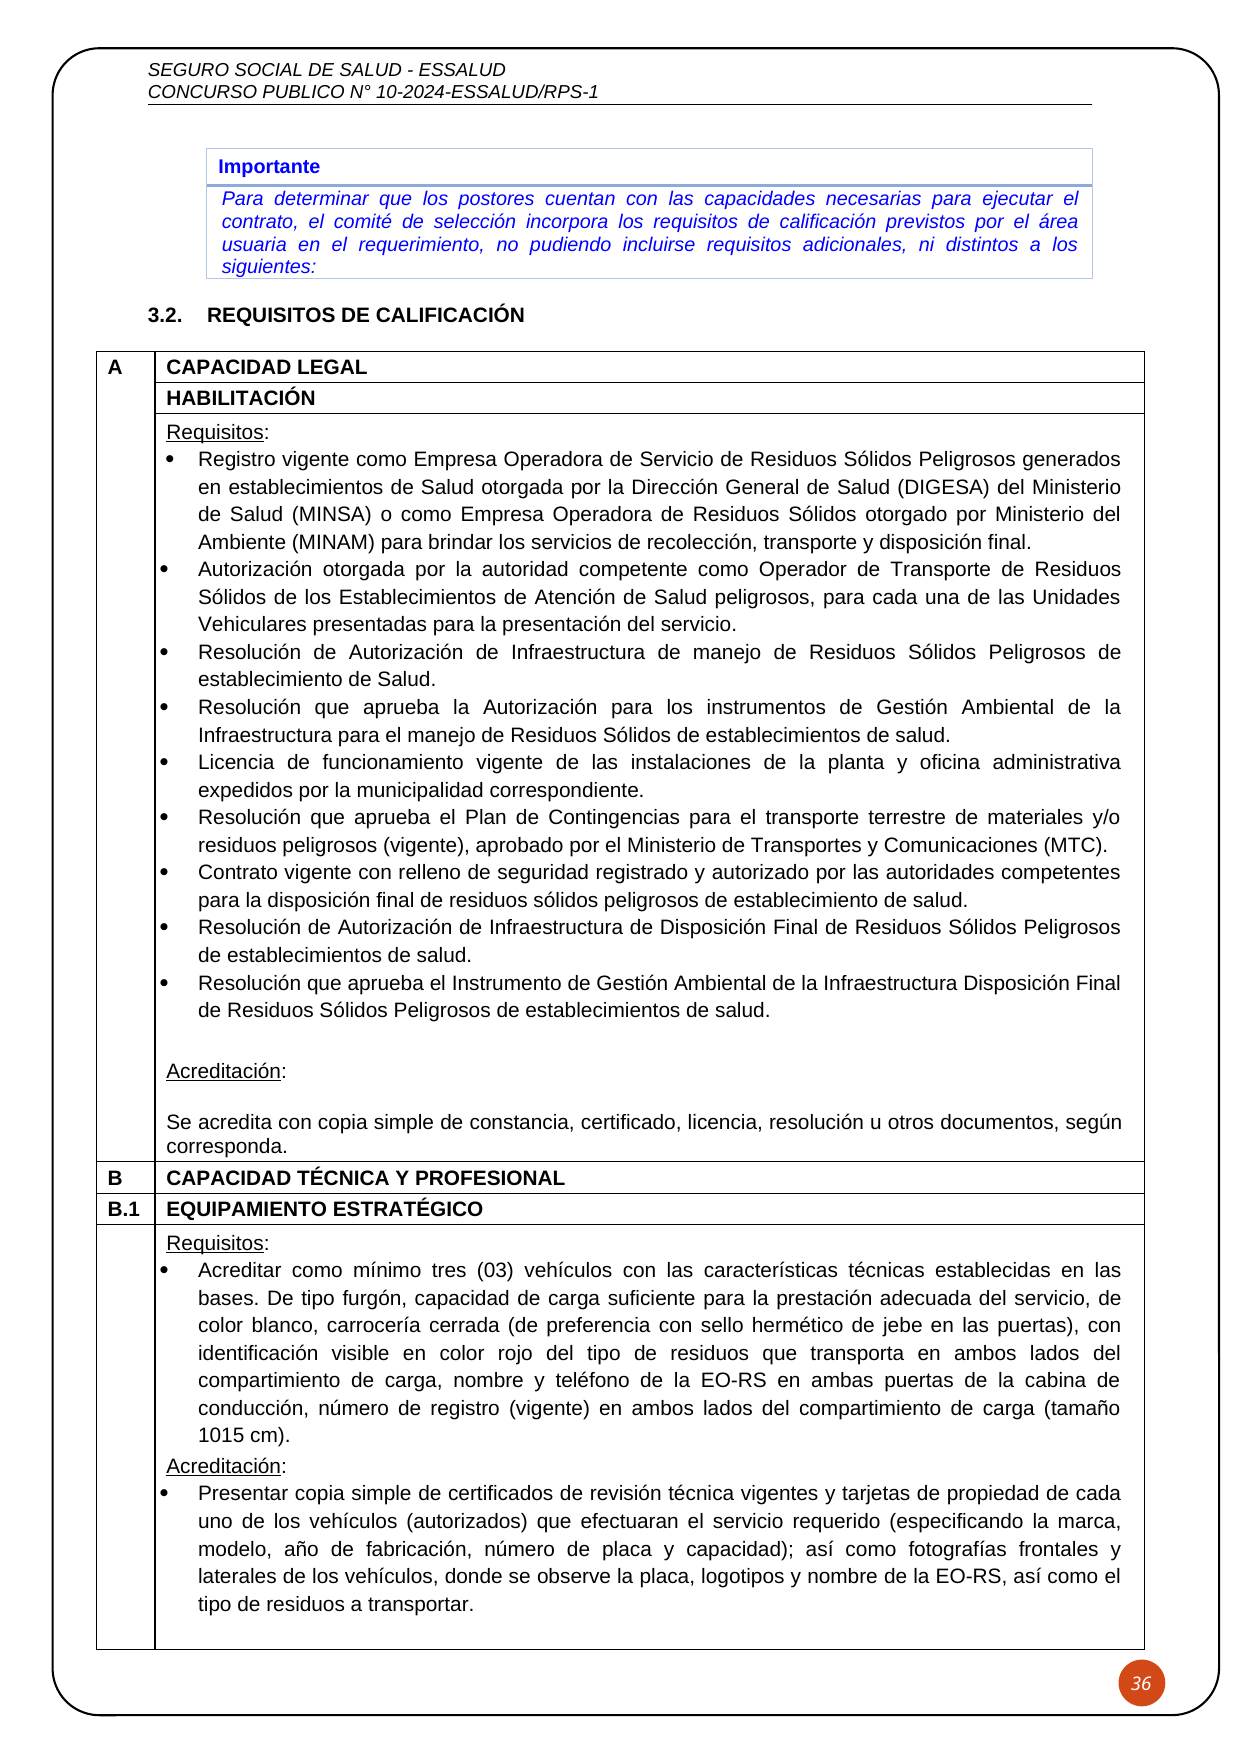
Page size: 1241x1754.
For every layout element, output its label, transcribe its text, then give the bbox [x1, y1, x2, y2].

table_header CAPACIDAD LEGAL [156, 352, 1144, 382]
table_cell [156, 1225, 1144, 1649]
list REQUISITOS DE CALIFICACIÓN [148, 303, 1092, 327]
table_cell [97, 1225, 154, 1649]
table_header Importante [207, 149, 1092, 184]
table_header A [97, 352, 154, 1161]
table_cell EQUIPAMIENTO ESTRATÉGICO [156, 1194, 1144, 1224]
table_cell HABILITACIÓN [156, 383, 1144, 413]
table_cell Para determinar que los postores cuentan con las capacidades necesarias para ejecutar el contrato, el comité de selección incorpora los requisitos de calificación previstos por el área usuaria en el requerimiento, no pudiendo incluirse requisitos adicionales, ni distintos a los siguientes: [207, 187, 1092, 278]
table_cell Requisitos: Registro vigente como Empresa Operadora de Servicio de Residuos Sólidos Peligrosos generados en establecimientos de Salud otorgada por la Dirección General de Salud (DIGESA) del Ministerio de Salud (MINSA) o como Empresa Operadora de Residuos Sólidos otorgado por Ministerio del Ambiente (MINAM) para brindar los servicios de recolección, transporte y disposición final. Autorización otorgada por la autoridad competente como Operador de Transporte de Residuos Sólidos de los Establecimientos de Atención de Salud peligrosos, para cada una de las Unidades Vehiculares presentadas para la presentación del servicio. Resolución de Autorización de Infraestructura de manejo de Residuos Sólidos Peligrosos de establecimiento de Salud. Resolución que aprueba la Autorización para los instrumentos de Gestión Ambiental de la Infraestructura para el manejo de Residuos Sólidos de establecimientos de salud. Licencia de funcionamiento vigente de las instalaciones de la planta y oficina administrativa expedidos por la municipalidad correspondiente. Resolución que aprueba el Plan de Contingencias para el transporte terrestre de materiales y/o residuos peligrosos (vigente), aprobado por el Ministerio de Transportes y Comunicaciones (MTC). Contrato vigente con relleno de seguridad registrado y autorizado por las autoridades competentes para la disposición final de residuos sólidos peligrosos de establecimiento de salud. Resolución de Autorización de Infraestructura de Disposición Final de Residuos Sólidos Peligrosos de establecimientos de salud. Resolución que aprueba el Instrumento de Gestión Ambiental de la Infraestructura Disposición Final de Residuos Sólidos Peligrosos de establecimientos de salud. Acreditación: Se acredita con copia simple de constancia, certificado, licencia, resolución u otros documentos, según corresponda. [156, 414, 1144, 1161]
table_cell CAPACIDAD TÉCNICA Y PROFESIONAL [156, 1162, 1144, 1193]
table_cell B.1 [97, 1194, 154, 1224]
table_cell B [97, 1162, 154, 1193]
